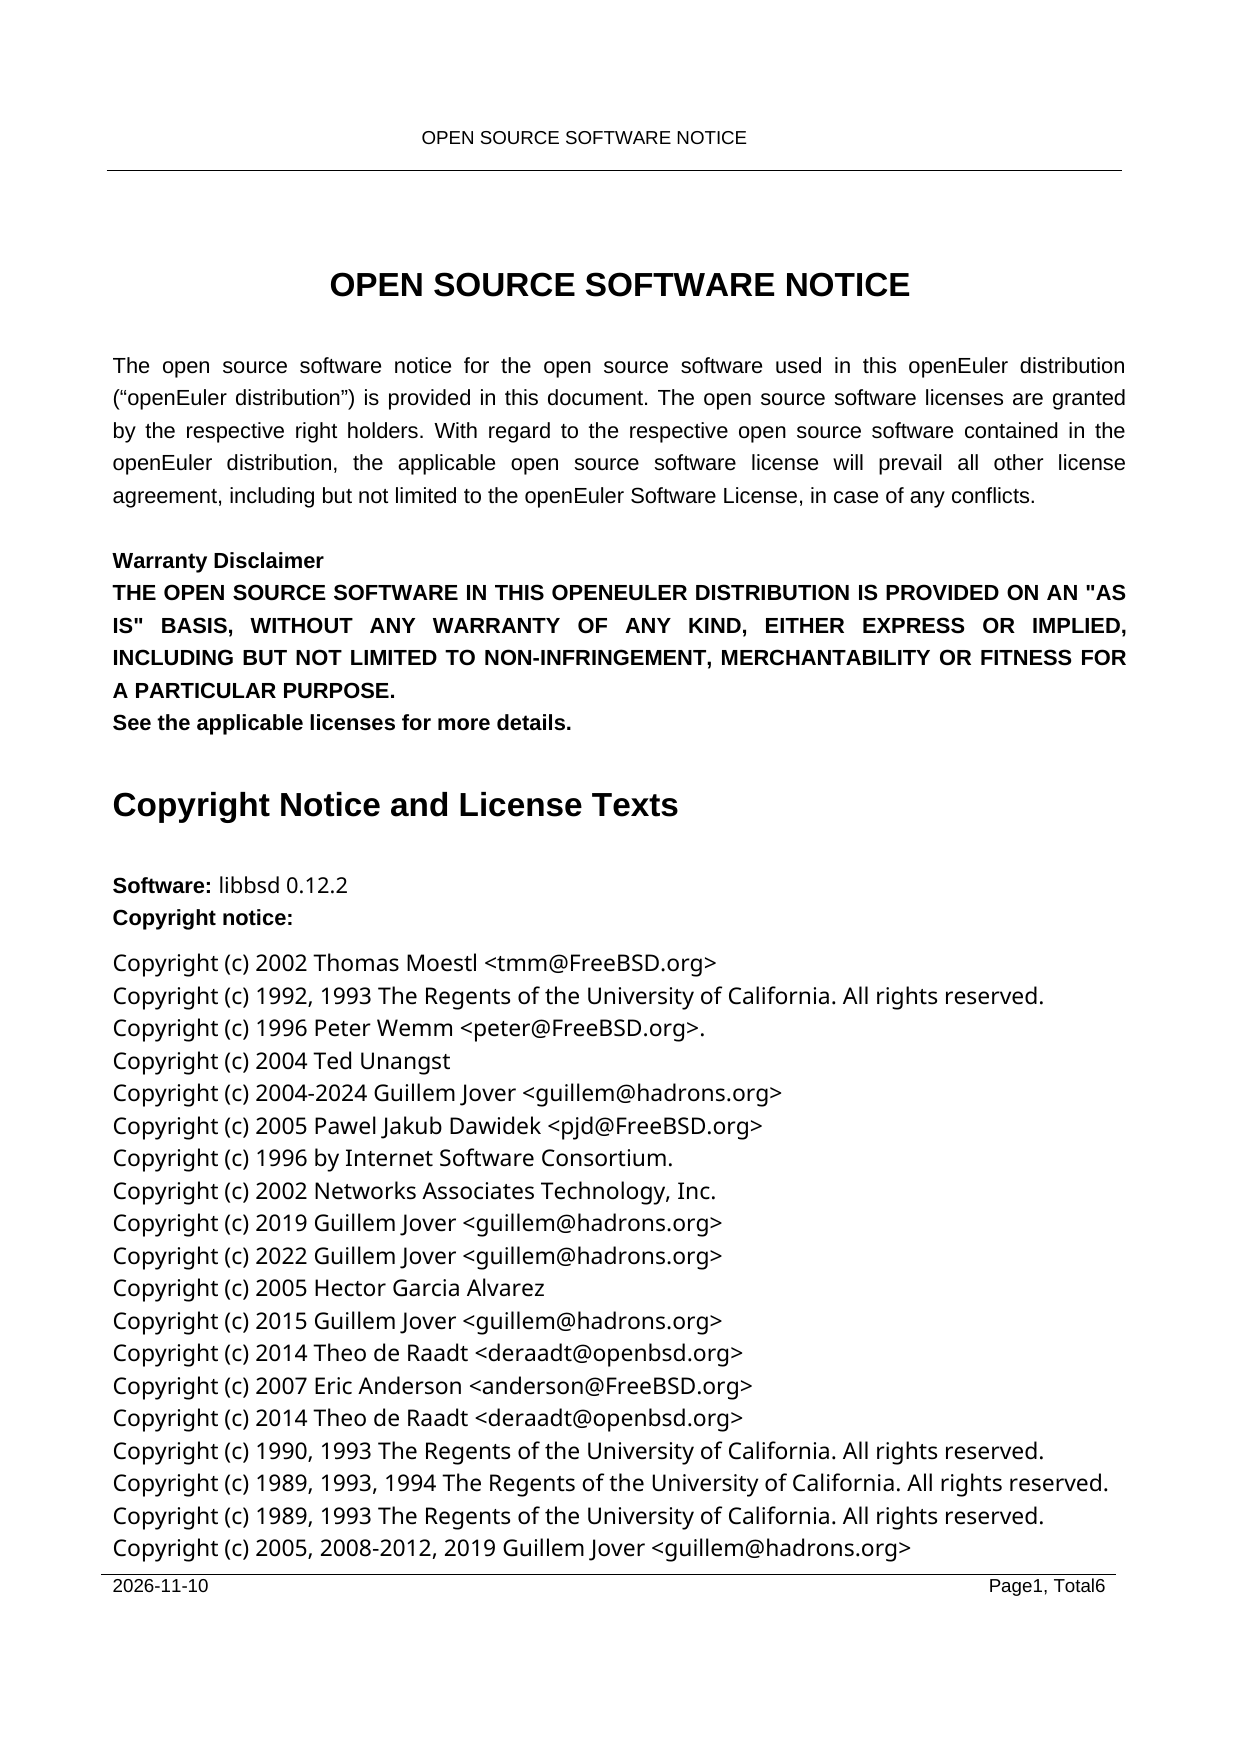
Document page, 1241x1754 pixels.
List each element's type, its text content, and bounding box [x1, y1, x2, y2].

text OPEN SOURCE SOFTWARE NOTICE [112, 251, 1128, 316]
text The open source software notice for the open source software used in this openEuler distribution (“openEuler distribution”) is provided in this document. The open source software licenses are granted by the respective right holders. With regard to the respective open source software contained in the openEuler distribution, the applicable open source software license will prevail all other license agreement, including but not limited to the openEuler Software License, in case of any conflicts. [112, 349, 1128, 511]
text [112, 947, 1128, 1564]
text Warranty Disclaimer [112, 544, 1128, 576]
text THE OPEN SOURCE SOFTWARE IN THIS OPENEULER DISTRIBUTION IS PROVIDED ON AN "AS IS" BASIS, WITHOUT ANY WARRANTY OF ANY KIND, EITHER EXPRESS OR IMPLIED, INCLUDING BUT NOT LIMITED TO NON-INFRINGEMENT, MERCHANTABILITY OR FITNESS FOR A PARTICULAR PURPOSE. See the applicable licenses for more details. [112, 576, 1128, 739]
text Copyright Notice and License Texts [112, 771, 1128, 836]
text Copyright notice: [112, 901, 1128, 934]
title Software: libbsd 0.12.2 [112, 869, 1128, 901]
